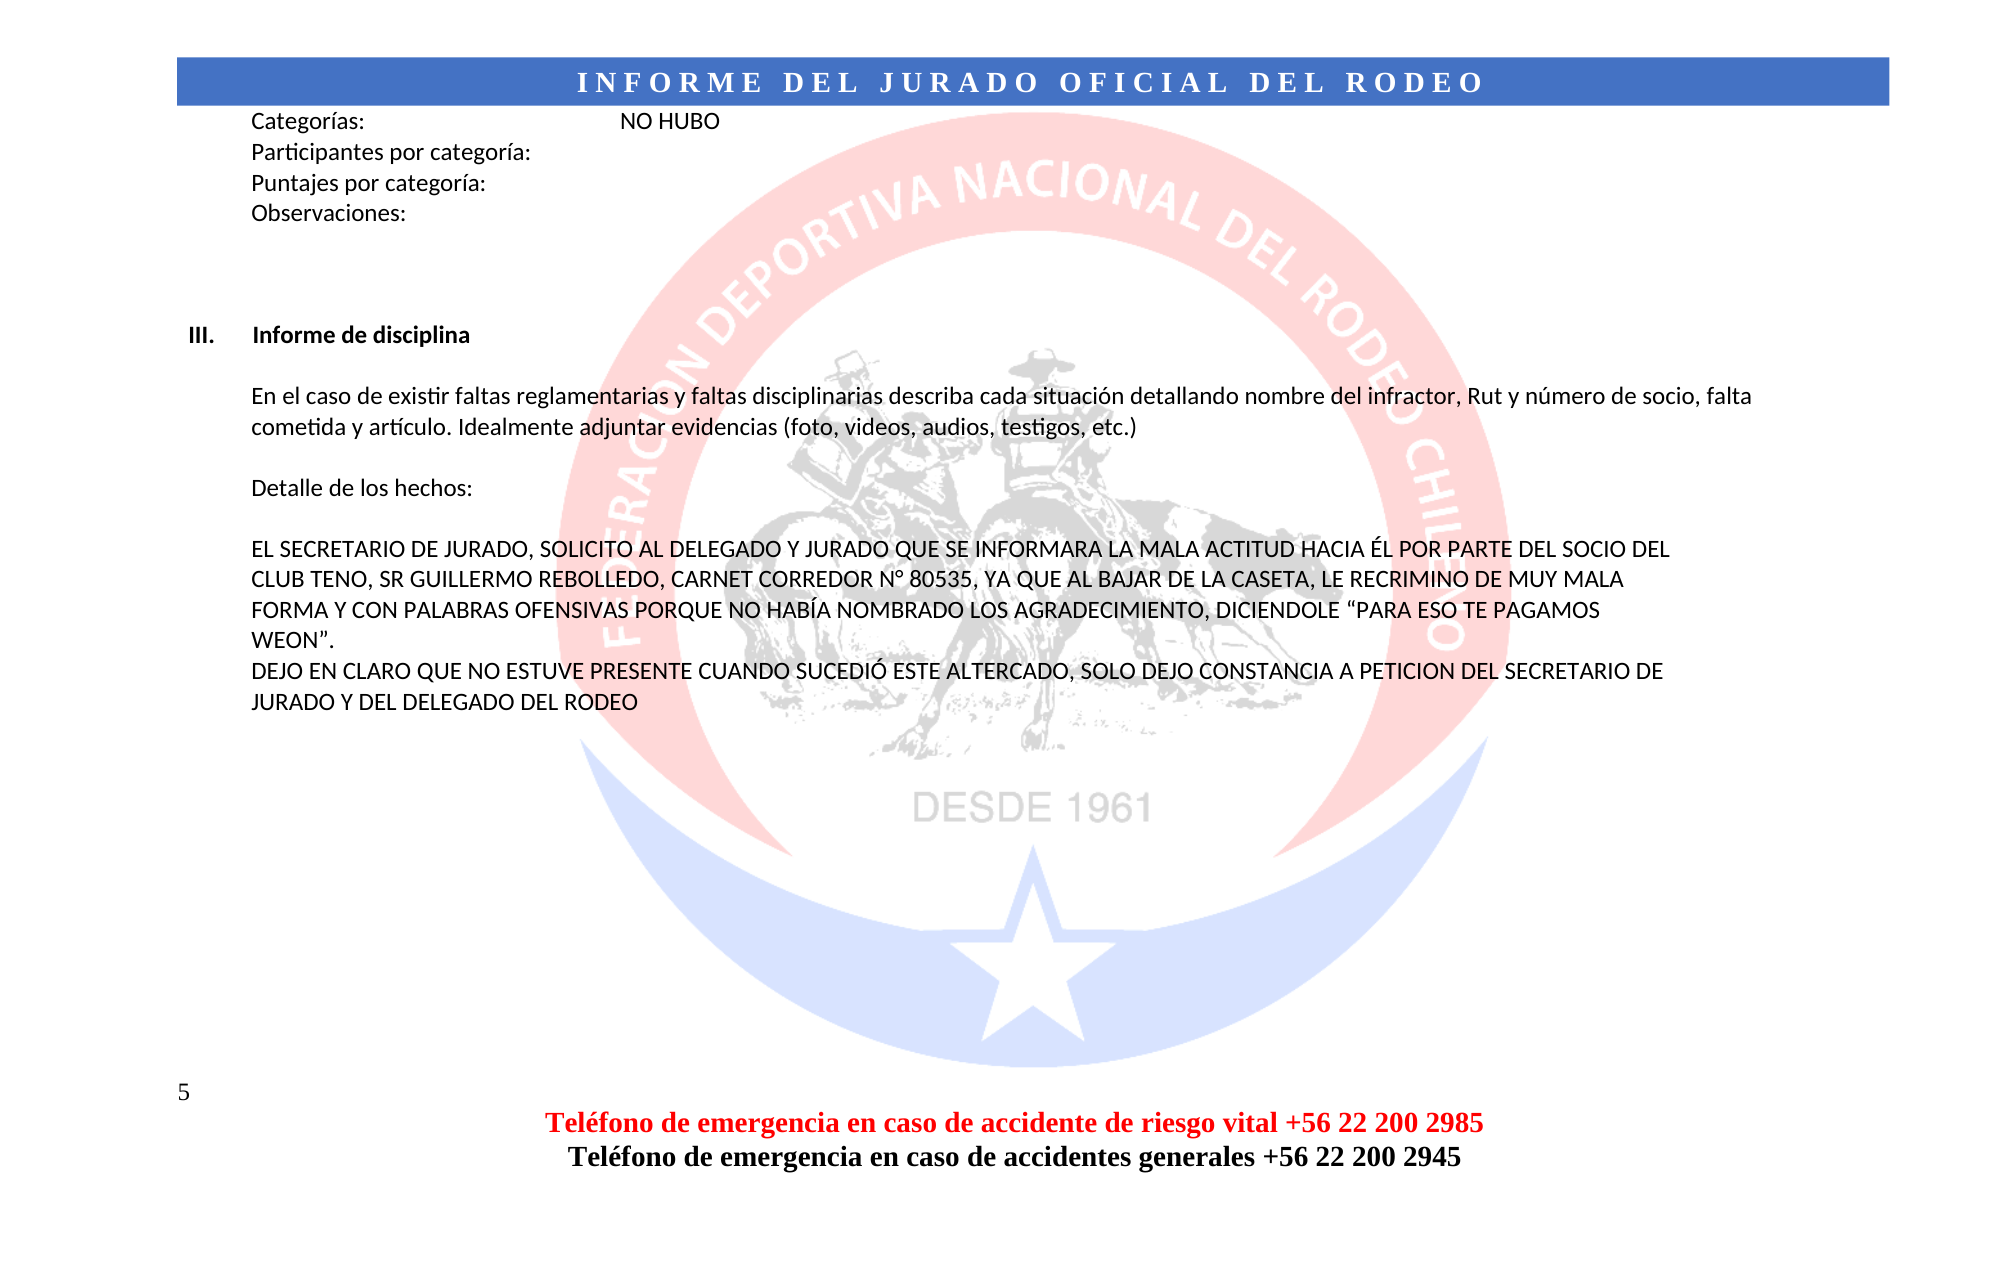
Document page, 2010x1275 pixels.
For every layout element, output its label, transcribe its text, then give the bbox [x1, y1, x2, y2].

list Informe de disciplina [215, 319, 1683, 350]
text En el caso de existir faltas reglamentarias y faltas disciplinarias describa cada situación detallando nombre del infractor, Rut y número de socio, falta cometida y artículo. Idealmente adjuntar evidencias (foto, videos, audios, testigos, etc.) [251, 380, 1830, 441]
text Detalle de los hechos: [251, 472, 1683, 502]
text Participantes por categoría: [251, 136, 1683, 167]
text Observaciones: [251, 197, 1683, 228]
text Categorías: NO HUBO [251, 106, 1683, 136]
text EL SECRETARIO DE JURADO, SOLICITO AL DELEGADO Y JURADO QUE SE INFORMARA LA MALA ACTITUD HACIA ÉL POR PARTE DEL SOCIO DEL CLUB TENO, SR GUILLERMO REBOLLEDO, CARNET CORREDOR N° 80535, YA QUE AL BAJAR DE LA CASETA, LE RECRIMINO DE MUY MALA FORMA Y CON PALABRAS OFENSIVAS PORQUE NO HABÍA NOMBRADO LOS AGRADECIMIENTO, DICIENDOLE “PARA ESO TE PAGAMOS WEON”. [251, 533, 1683, 655]
text DEJO EN CLARO QUE NO ESTUVE PRESENTE CUANDO SUCEDIÓ ESTE ALTERCADO, SOLO DEJO CONSTANCIA A PETICION DEL SECRETARIO DE JURADO Y DEL DELEGADO DEL RODEO [251, 655, 1683, 716]
text Puntajes por categoría: [251, 167, 1683, 197]
